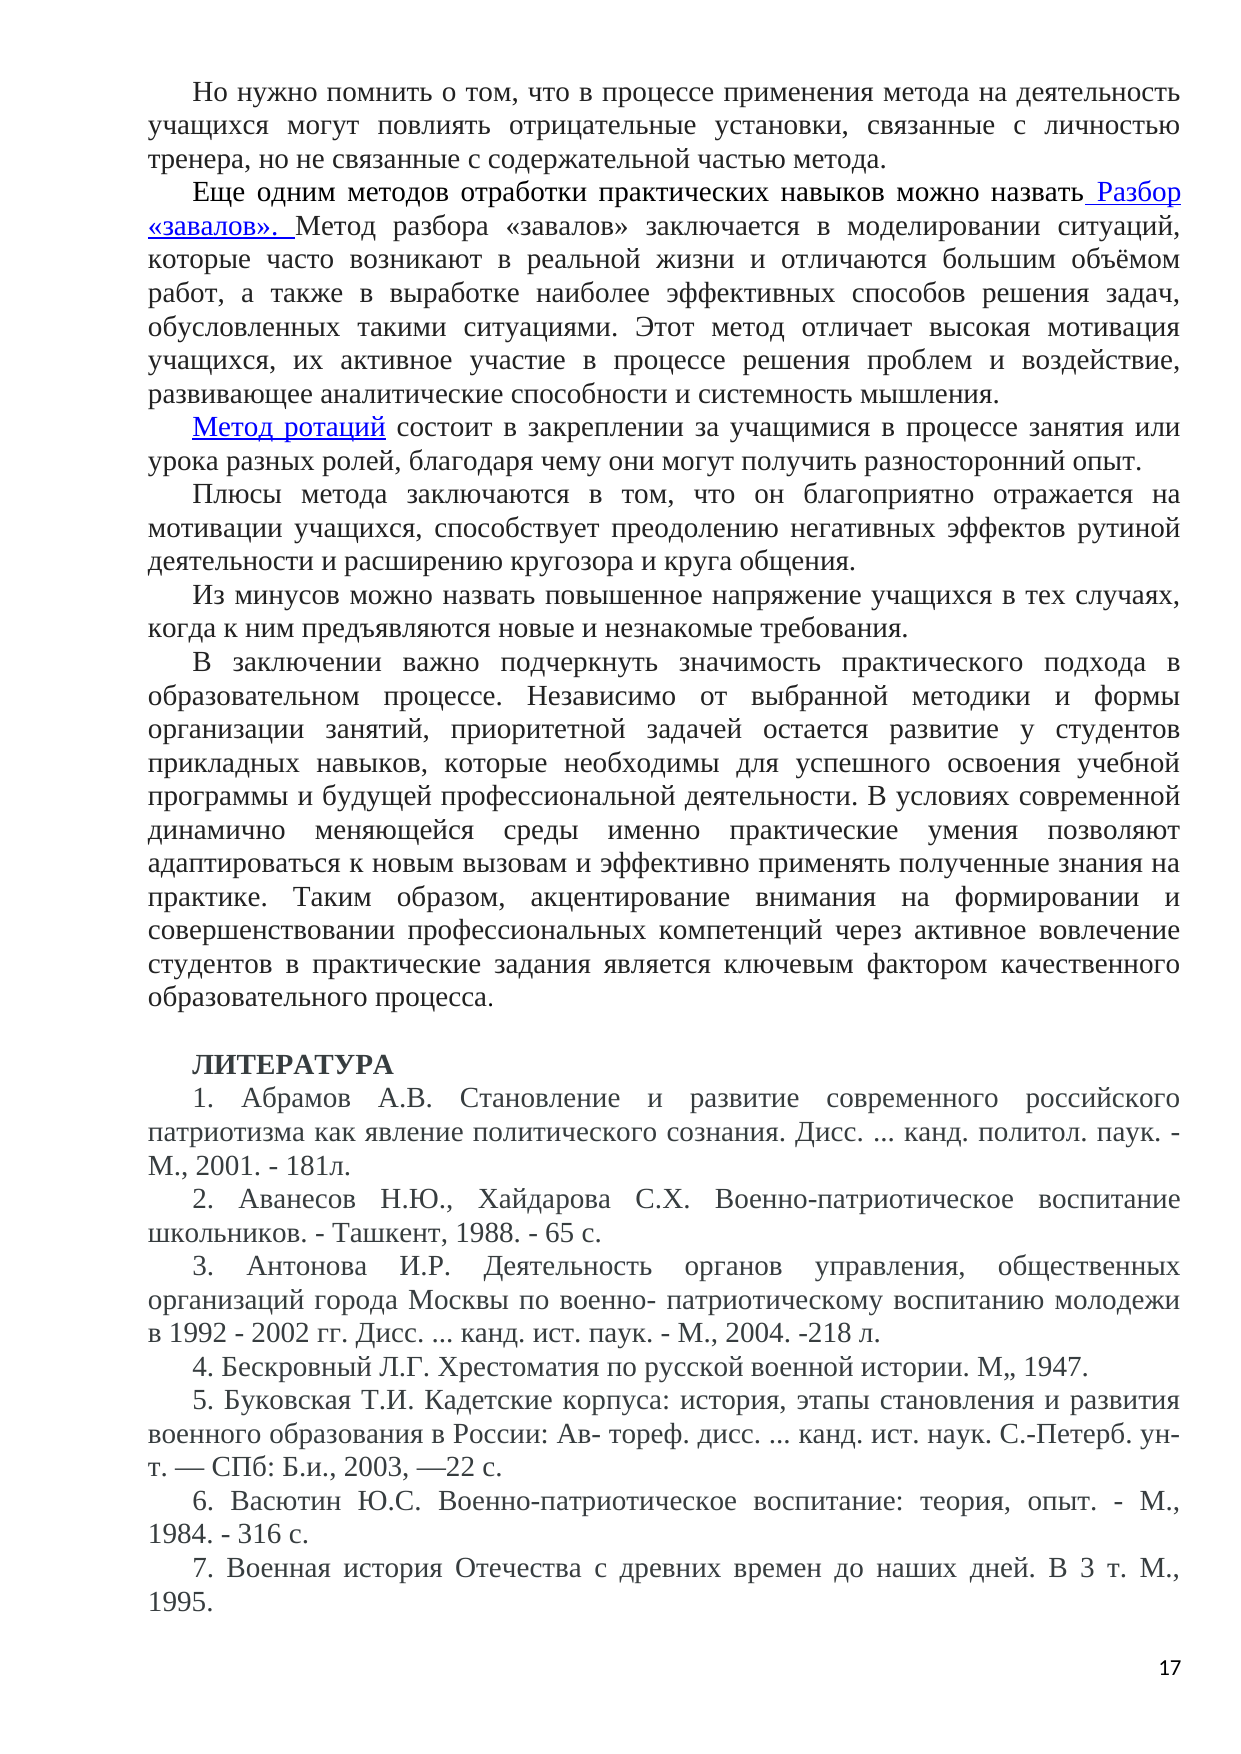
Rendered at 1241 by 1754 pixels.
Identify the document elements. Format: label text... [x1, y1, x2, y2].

text Из минусов можно назвать повышенное напряжение учащихся в тех случаях, когда к ним предъявляются новые и незнакомые требования. [148, 577, 1181, 644]
text ЛИТЕРАТУРА [148, 1047, 1181, 1081]
text Метод ротаций состоит в закреплении за учащимися в процессе занятия или урока разных ролей, благодаря чему они могут получить разносторонний опыт. [148, 409, 1181, 476]
text 3. Антонова И.Р. Деятельность органов управления, общественных организаций города Москвы по военно- патриотическому воспитанию молодежи в 1992 - 2002 гг. Дисс. ... канд. ист. паук. - М., 2004. -218 л. [148, 1248, 1181, 1349]
text В заключении важно подчеркнуть значимость практического подхода в образовательном процессе. Независимо от выбранной методики и формы организации занятий, приоритетной задачей остается развитие у студентов прикладных навыков, которые необходимы для успешного освоения учебной программы и будущей профессиональной деятельности. В условиях современной динамично меняющейся среды именно практические умения позволяют адаптироваться к новым вызовам и эффективно применять полученные знания на практике. Таким образом, акцентирование внимания на формировании и совершенствовании профессиональных компетенций через активное вовлечение студентов в практические задания является ключевым фактором качественного образовательного процесса. [148, 644, 1181, 1013]
text 5. Буковская Т.И. Кадетские корпуса: история, этапы становления и развития военного образования в России: Ав- тореф. дисс. ... канд. ист. наук. С.-Петерб. ун-т. — СПб: Б.и., 2003, —22 с. [148, 1382, 1181, 1483]
text 7. Военная история Отечества с древних времен до наших дней. В 3 т. М., 1995. [148, 1550, 1181, 1617]
text Еще одним методов отработки практических навыков можно назвать Разбор «завалов». Метод разбора «завалов» заключается в моделировании ситуаций, которые часто возникают в реальной жизни и отличаются большим объёмом работ, а также в выработке наиболее эффективных способов решения задач, обусловленных такими ситуациями. Этот метод отличает высокая мотивация учащихся, их активное участие в процессе решения проблем и воздействие, развивающее аналитические способности и системность мышления. [148, 174, 1181, 409]
text 1. Абрамов А.В. Становление и развитие современного российского патриотизма как явление политического сознания. Дисс. ... канд. политол. паук. - М., 2001. - 181л. [148, 1081, 1181, 1181]
text Но нужно помнить о том, что в процессе применения метода на деятельность учащихся могут повлиять отрицательные установки, связанные с личностью тренера, но не связанные с содержательной частью метода. [148, 74, 1181, 174]
text 6. Васютин Ю.С. Военно-патриотическое воспитание: теория, опыт. - М., 1984. - 316 с. [148, 1483, 1181, 1550]
text 4. Бескровный Л.Г. Хрестоматия по русской военной истории. М„ 1947. [148, 1349, 1181, 1382]
text 2. Аванесов Н.Ю., Хайдарова С.Х. Военно-патриотическое воспитание школьников. - Ташкент, 1988. - 65 с. [148, 1181, 1181, 1248]
text Плюсы метода заключаются в том, что он благоприятно отражается на мотивации учащихся, способствует преодолению негативных эффектов рутиной деятельности и расширению кругозора и круга общения. [148, 476, 1181, 577]
